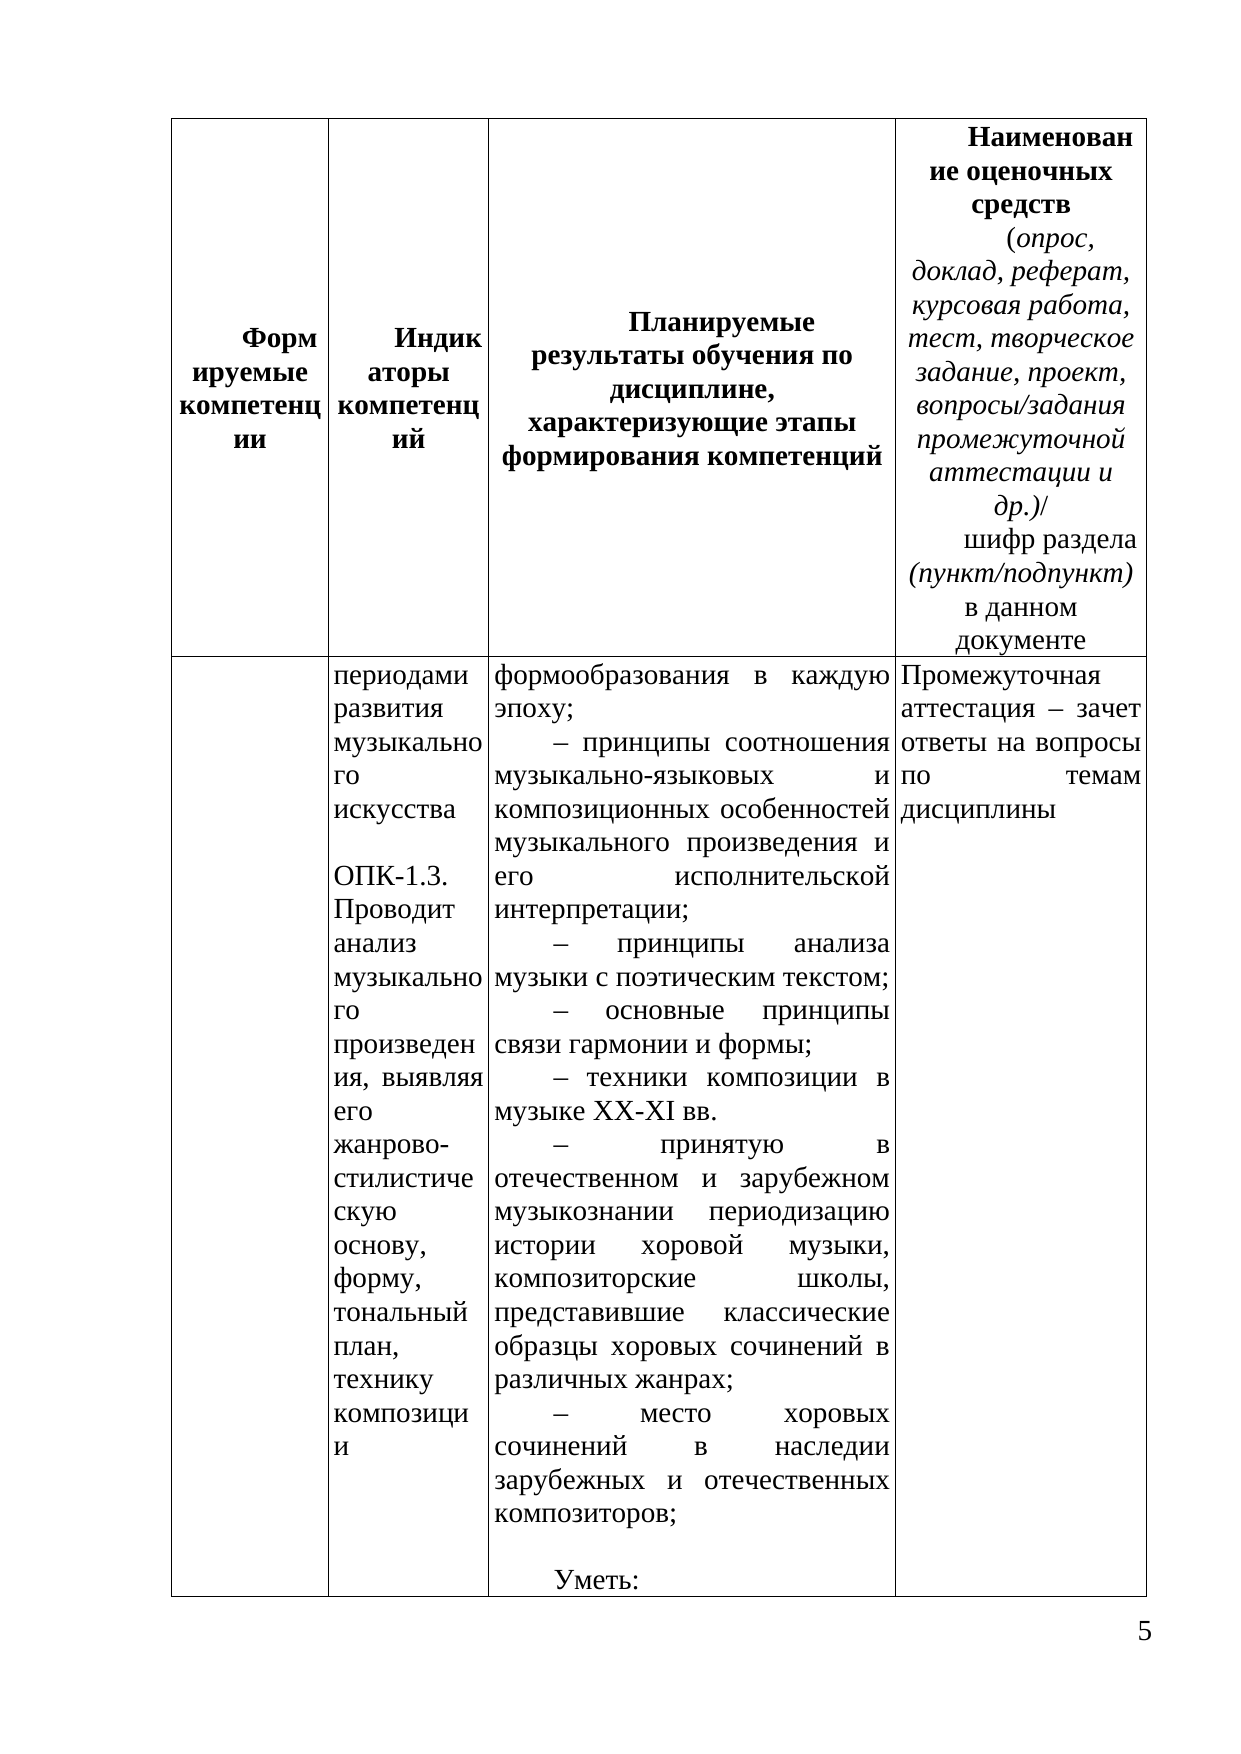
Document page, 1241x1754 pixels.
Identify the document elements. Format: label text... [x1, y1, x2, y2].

table_header Наименование оценочных средств (опрос, доклад, реферат, курсовая работа, тест, творческое задание, проект, вопросы/задания промежуточной аттестации и др.)/ шифр раздела (пункт/подпункт) в данном документе [896, 119, 1146, 656]
table_header Планируемые результаты обучения по дисциплине, характеризующие этапы формирования компетенций [489, 119, 895, 656]
table_header Формируемые компетенции [172, 119, 328, 656]
table_cell Задания практико-ориентированного и/или исследовательского уровня: 2.3. Задания исследовательского уровня 2.4. Промежуточная аттестация – зачет ответы на вопросы по темам дисциплины [896, 657, 1146, 1596]
table_header Индикаторы компетенций [329, 119, 488, 656]
